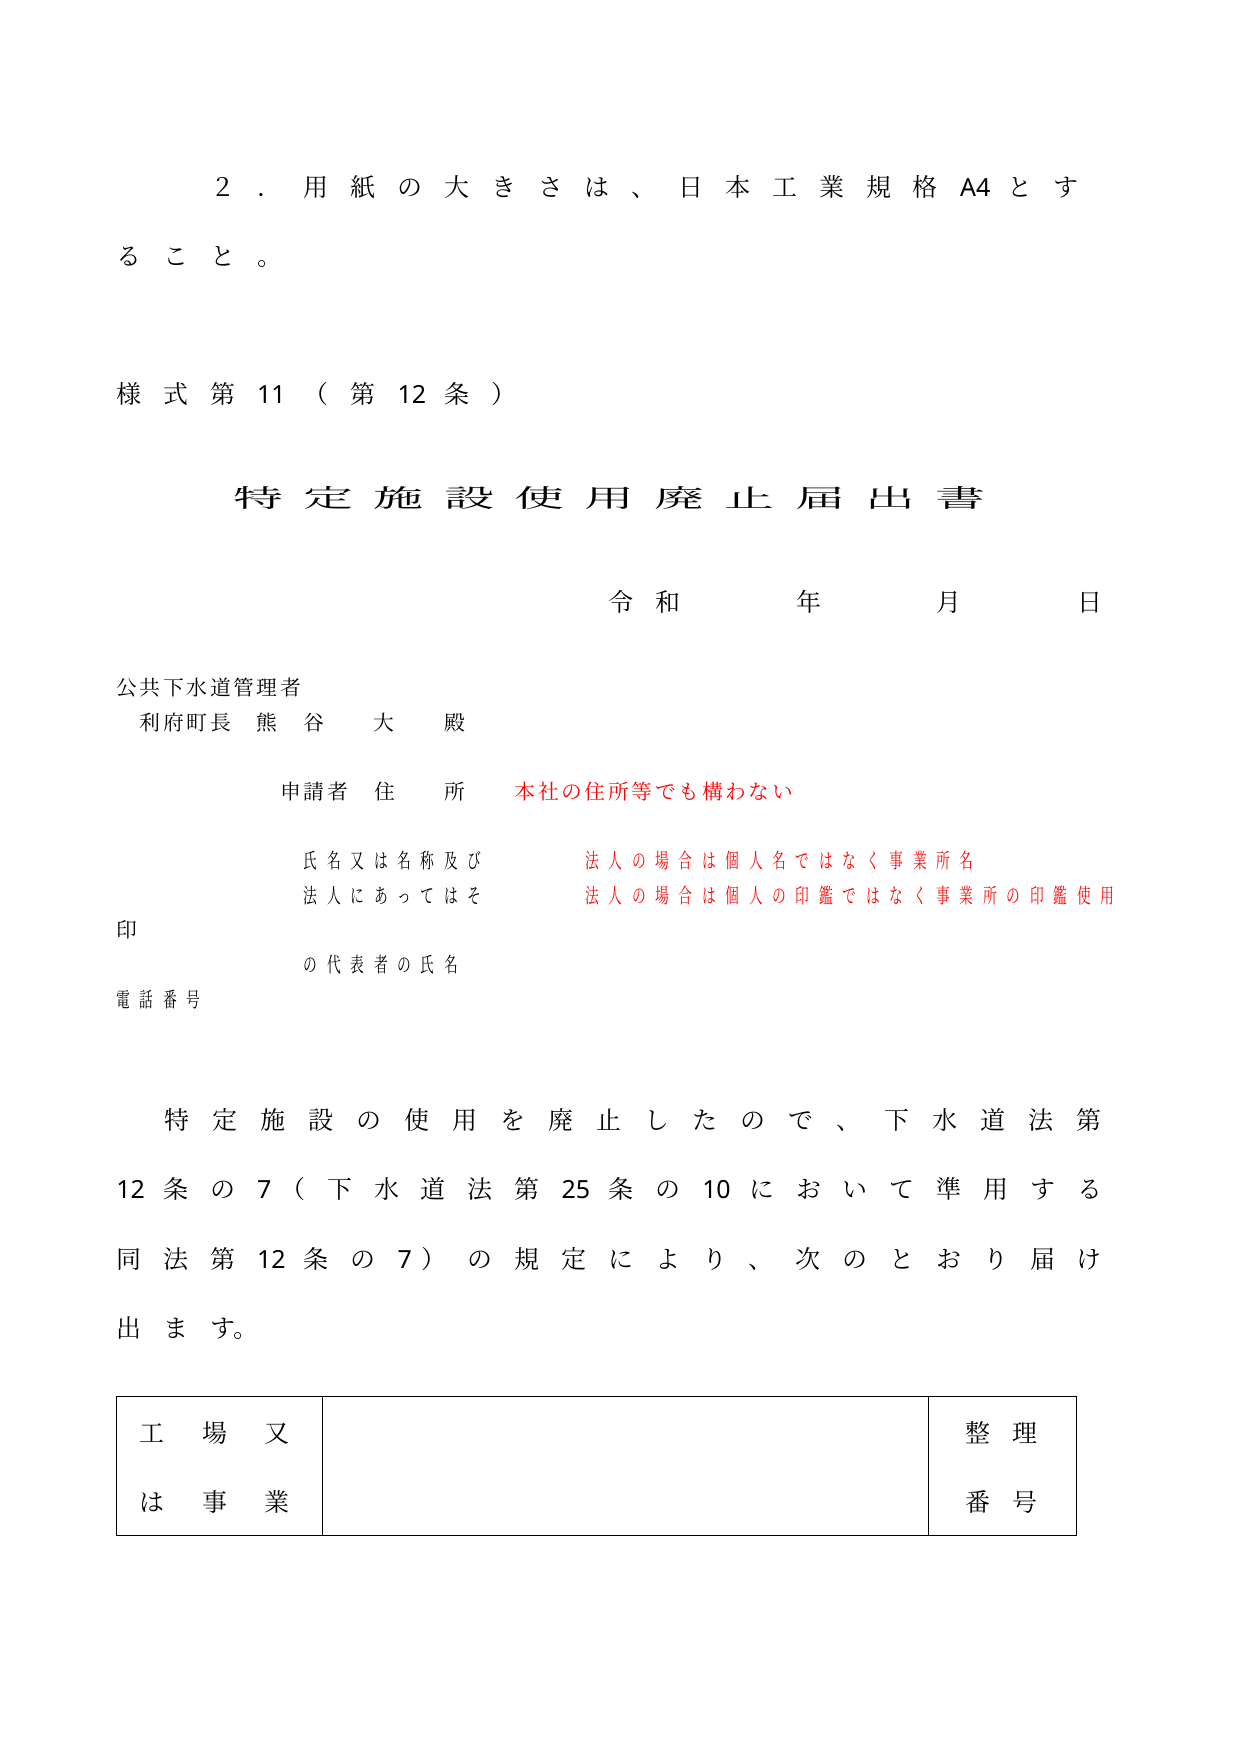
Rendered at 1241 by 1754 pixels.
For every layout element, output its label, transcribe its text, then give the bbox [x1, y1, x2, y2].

table_header [323, 1397, 928, 1535]
text 公共下水道管理者 [116, 669, 1124, 704]
text 利府町長 熊 谷 大 殿 [116, 704, 1124, 739]
table_header 工場又は事業場の名称 [117, 1397, 322, 1535]
table_header 整理番号 [929, 1397, 1076, 1535]
text 氏名又は名称及び 法人の場合は個人名ではなく事業所名 [116, 842, 1124, 877]
text 特定施設の使用を廃止したので、下水道法第12条の7（下水道法第25条の10において準用する同法第12条の7）の規定により、次のとおり届け出ます。 [116, 1084, 1124, 1361]
text の代表者の氏名 電話番号 [116, 946, 1124, 1015]
text ２．用紙の大きさは、日本工業規格A4とすること。 [116, 151, 1124, 289]
text 様式第11（第12条） [116, 358, 1124, 427]
text 令和 年 月 日 [116, 566, 1124, 635]
text 特定施設使用廃止届出書 [116, 462, 1124, 531]
text 申請者 住 所 本社の住所等でも構わない [116, 773, 1124, 808]
text 法人にあってはそ 法人の場合は個人の印鑑ではなく事業所の印鑑使用 印 [116, 877, 1124, 946]
